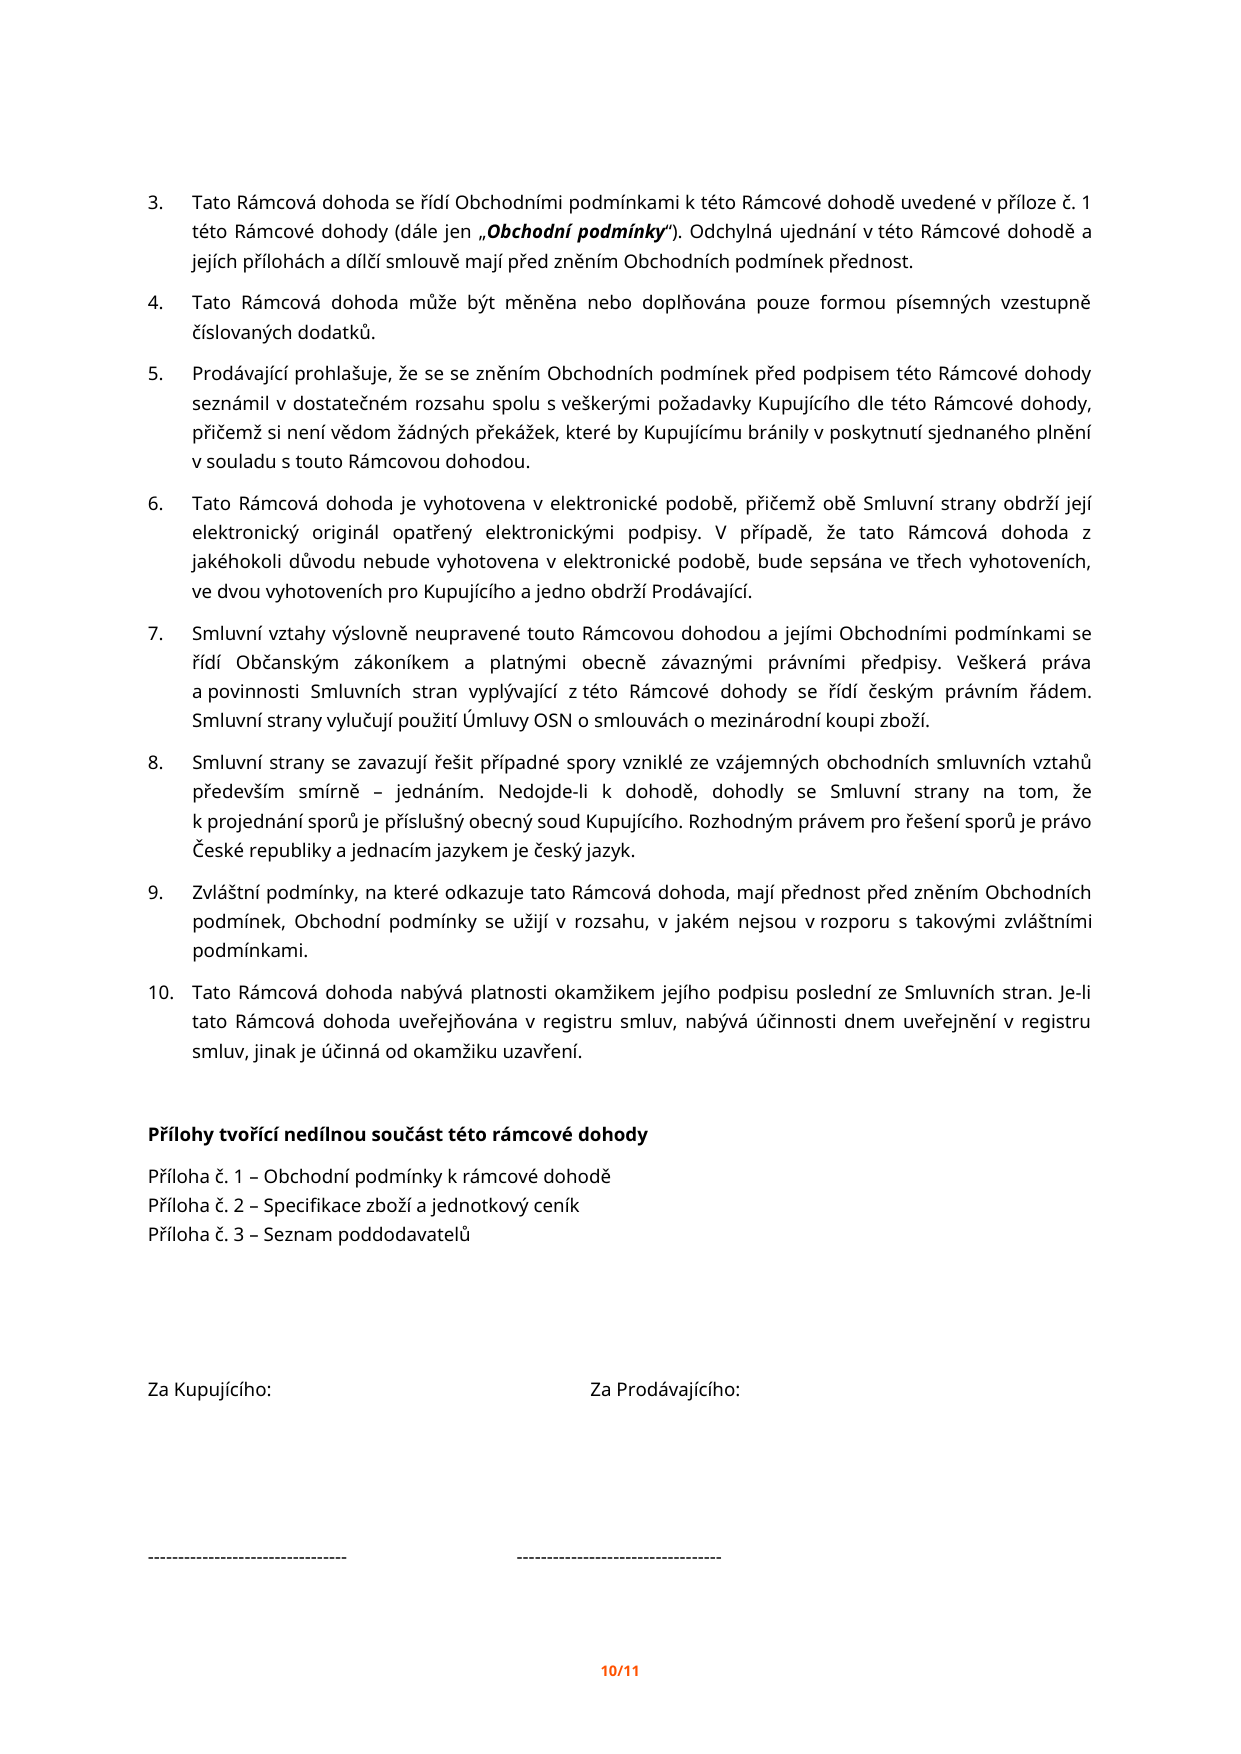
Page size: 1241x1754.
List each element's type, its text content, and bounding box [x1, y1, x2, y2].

list Smluvní strany se zavazují řešit případné spory vzniklé ze vzájemných obchodních smluvních vztahů především smírně – jednáním. Nedojde-li k dohodě, dohodly se Smluvní strany na tom, že k projednání sporů je příslušný obecný soud Kupujícího. Rozhodným právem pro řešení sporů je právo České republiky a jednacím jazykem je český jazyk. [148, 749, 1093, 863]
list Smluvní vztahy výslovně neupravené touto Rámcovou dohodou a jejími Obchodními podmínkami se řídí Občanským zákoníkem a platnými obecně závaznými právními předpisy. Veškerá práva a povinnosti Smluvních stran vyplývající z této Rámcové dohody se řídí českým právním řádem. Smluvní strany vylučují použití Úmluvy OSN o smlouvách o mezinárodní koupi zboží. [148, 620, 1093, 733]
text Příloha č. 3 – Seznam poddodavatelů [148, 1222, 1095, 1247]
text Příloha č. 2 – Specifikace zboží a jednotkový ceník [148, 1192, 1095, 1218]
text Za Kupujícího: Za Prodávajícího: [148, 1376, 1093, 1402]
text Příloha č. 1 – Obchodní podmínky k rámcové dohodě [148, 1163, 1095, 1189]
list Tato Rámcová dohoda se řídí Obchodními podmínkami k této Rámcové dohodě uvedené v příloze č. 1 této Rámcové dohody (dále jen „Obchodní podmínky“). Odchylná ujednání v této Rámcové dohodě a jejích přílohách a dílčí smlouvě mají před zněním Obchodních podmínek přednost. [148, 189, 1093, 273]
text --------------------------------- ---------------------------------- [148, 1543, 1093, 1569]
text Přílohy tvořící nedílnou součást této rámcové dohody [148, 1121, 1095, 1147]
list Tato Rámcová dohoda je vyhotovena v elektronické podobě, přičemž obě Smluvní strany obdrží její elektronický originál opatřený elektronickými podpisy. V případě, že tato Rámcová dohoda z jakéhokoli důvodu nebude vyhotovena v elektronické podobě, bude sepsána ve třech vyhotoveních, ve dvou vyhotoveních pro Kupujícího a jedno obdrží Prodávající. [148, 490, 1093, 604]
list Prodávající prohlašuje, že se se zněním Obchodních podmínek před podpisem této Rámcové dohody seznámil v dostatečném rozsahu spolu s veškerými požadavky Kupujícího dle této Rámcové dohody, přičemž si není vědom žádných překážek, které by Kupujícímu bránily v poskytnutí sjednaného plnění v souladu s touto Rámcovou dohodou. [148, 361, 1093, 474]
list Zvláštní podmínky, na které odkazuje tato Rámcová dohoda, mají přednost před zněním Obchodních podmínek, Obchodní podmínky se užijí v rozsahu, v jakém nejsou v rozporu s takovými zvláštními podmínkami. [148, 879, 1093, 963]
list Tato Rámcová dohoda může být měněna nebo doplňována pouze formou písemných vzestupně číslovaných dodatků. [148, 290, 1093, 344]
list Tato Rámcová dohoda nabývá platnosti okamžikem jejího podpisu poslední ze Smluvních stran. Je-li tato Rámcová dohoda uveřejňována v registru smluv, nabývá účinnosti dnem uveřejnění v registru smluv, jinak je účinná od okamžiku uzavření. [148, 979, 1093, 1063]
